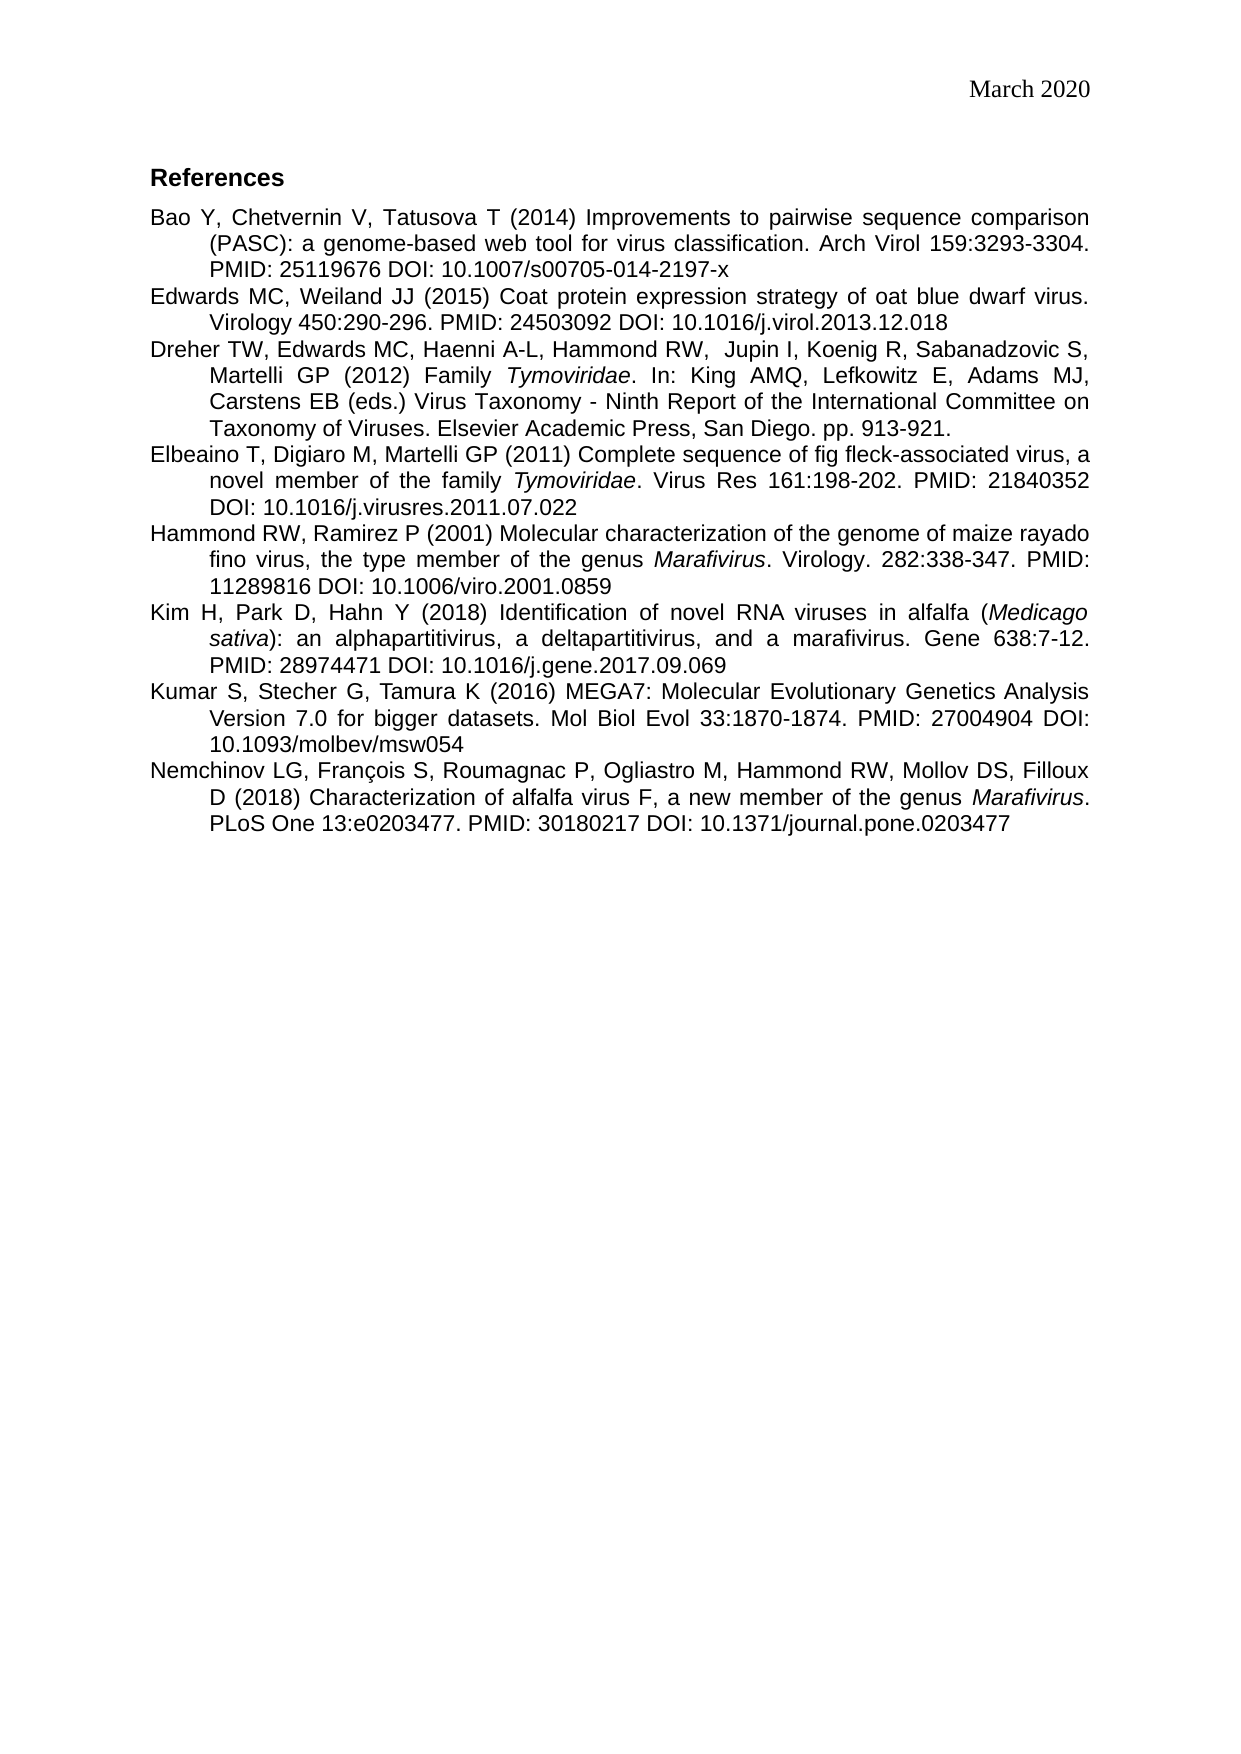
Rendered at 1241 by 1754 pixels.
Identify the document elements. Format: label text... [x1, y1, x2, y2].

text Bao Y, Chetvernin V, Tatusova T (2014) Improvements to pairwise sequence comparison (PASC): a genome-based web tool for virus classification. Arch Virol 159:3293-3304. PMID: 25119676 DOI: 10.1007/s00705-014-2197-x [150, 204, 1090, 283]
text Kumar S, Stecher G, Tamura K (2016) MEGA7: Molecular Evolutionary Genetics Analysis Version 7.0 for bigger datasets. Mol Biol Evol 33:1870-1874. PMID: 27004904 DOI: 10.1093/molbev/msw054 [150, 678, 1090, 757]
text Kim H, Park D, Hahn Y (2018) Identification of novel RNA viruses in alfalfa (Medicago sativa): an alphapartitivirus, a deltapartitivirus, and a marafivirus. Gene 638:7-12. PMID: 28974471 DOI: 10.1016/j.gene.2017.09.069 [150, 599, 1090, 678]
text Edwards MC, Weiland JJ (2015) Coat protein expression strategy of oat blue dwarf virus. Virology 450:290-296. PMID: 24503092 DOI: 10.1016/j.virol.2013.12.018 [150, 283, 1090, 336]
text Hammond RW, Ramirez P (2001) Molecular characterization of the genome of maize rayado fino virus, the type member of the genus Marafivirus. Virology. 282:338-347. PMID: 11289816 DOI: 10.1006/viro.2001.0859 [150, 520, 1090, 599]
text Dreher TW, Edwards MC, Haenni A-L, Hammond RW, Jupin I, Koenig R, Sabanadzovic S, Martelli GP (2012) Family Tymoviridae. In: King AMQ, Lefkowitz E, Adams MJ, Carstens EB (eds.) Virus Taxonomy - Ninth Report of the International Committee on Taxonomy of Viruses. Elsevier Academic Press, San Diego. pp. 913-921. [150, 336, 1090, 441]
text Elbeaino T, Digiaro M, Martelli GP (2011) Complete sequence of fig fleck-associated virus, a novel member of the family Tymoviridae. Virus Res 161:198-202. PMID: 21840352 DOI: 10.1016/j.virusres.2011.07.022 [150, 441, 1090, 520]
text References [150, 162, 1090, 191]
text Nemchinov LG, François S, Roumagnac P, Ogliastro M, Hammond RW, Mollov DS, Filloux D (2018) Characterization of alfalfa virus F, a new member of the genus Marafivirus. PLoS One 13:e0203477. PMID: 30180217 DOI: 10.1371/journal.pone.0203477 [150, 757, 1090, 836]
